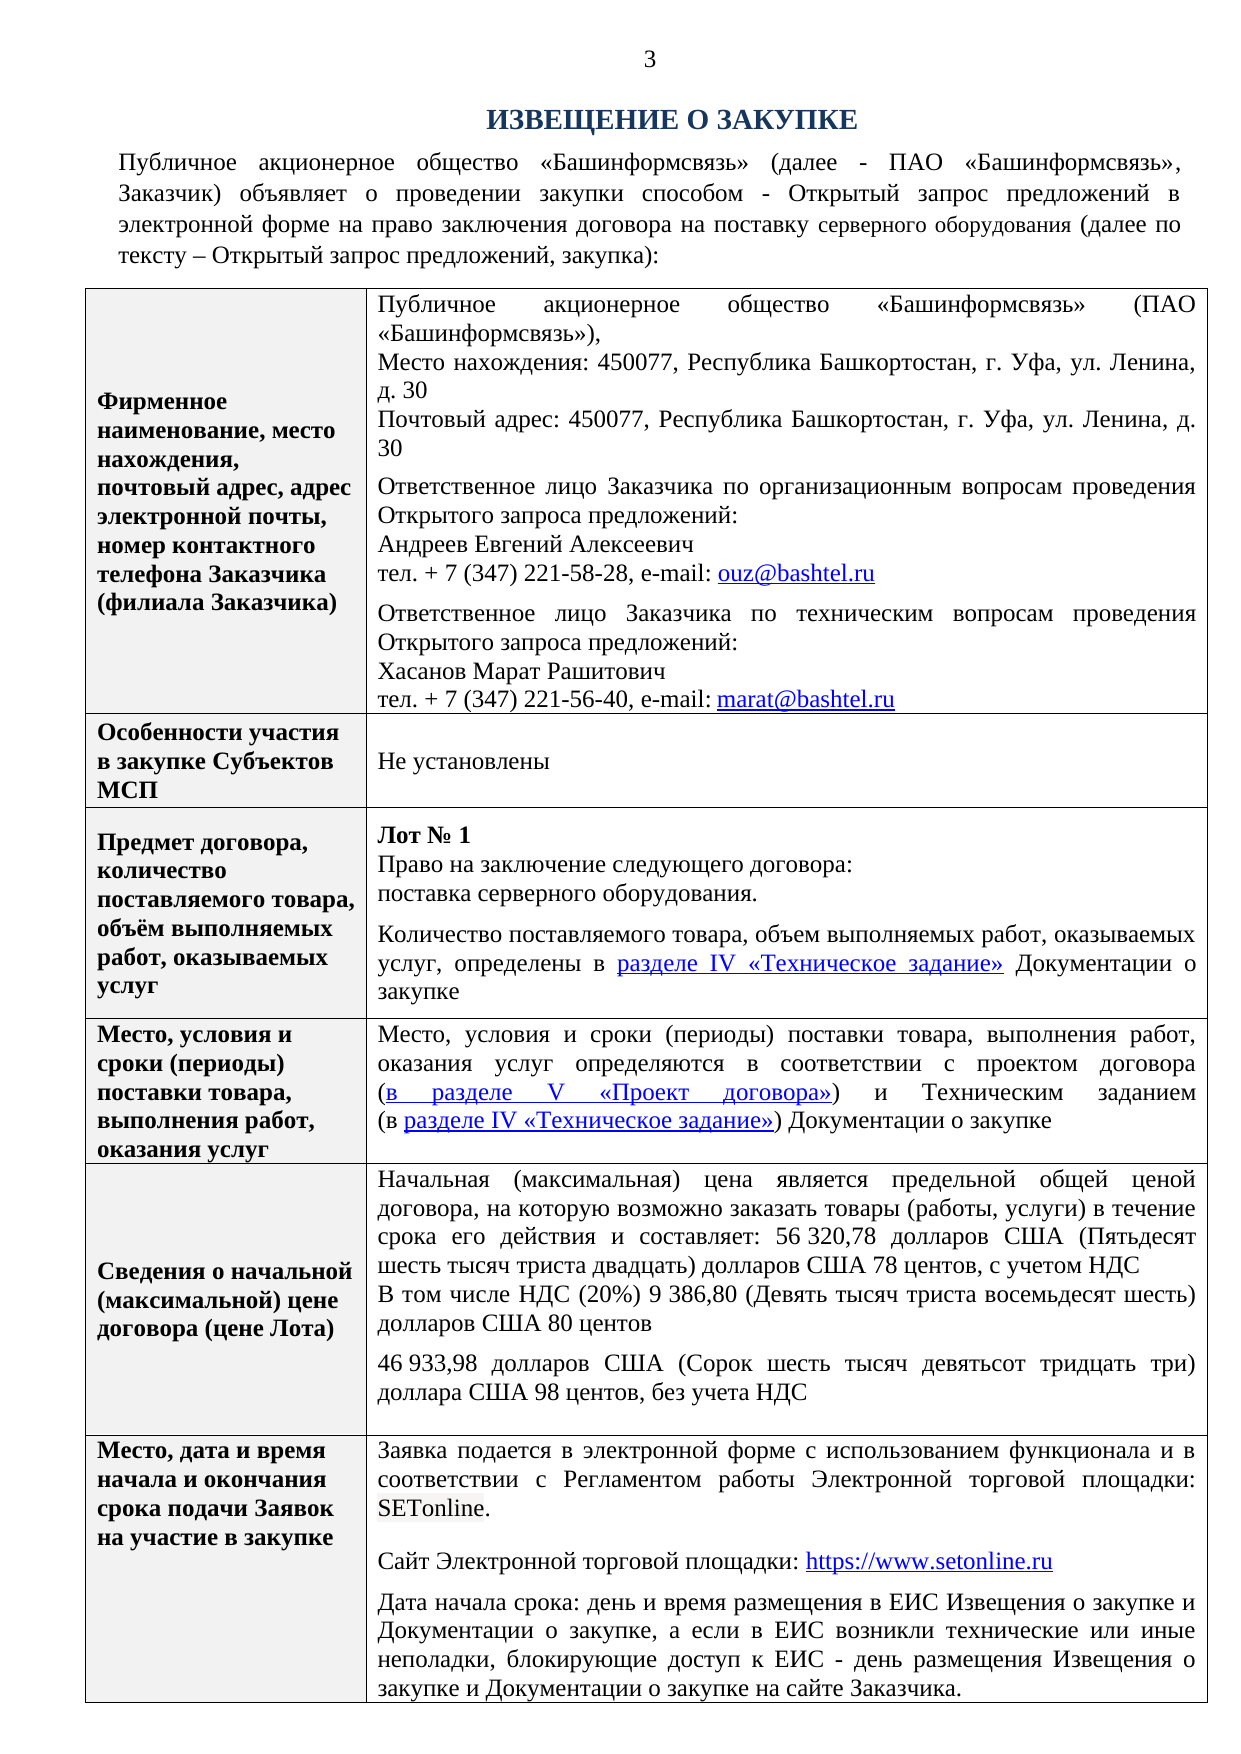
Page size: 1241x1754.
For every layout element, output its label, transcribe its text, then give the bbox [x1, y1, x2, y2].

table_header Фирменное наименование, место нахождения, почтовый адрес, адрес электронной почты, номер контактного телефона Заказчика (филиала Заказчика) [86, 289, 366, 713]
table_cell Место, условия и сроки (периоды) поставки товара, выполнения работ, оказания услуг [86, 1019, 366, 1163]
table_cell Не установлены [367, 714, 1207, 807]
table_cell Предмет договора, количество поставляемого товара, объём выполняемых работ, оказываемых услуг [86, 808, 366, 1018]
table_cell Особенности участия в закупке Субъектов МСП [86, 714, 366, 807]
table_cell Место, условия и сроки (периоды) поставки товара, выполнения работ, оказания услуг определяются в соответствии с проектом договора (в разделе V «Проект договора») и Техническим заданием (в разделе IV «Техническое задание») Документации о закупке [367, 1019, 1207, 1163]
text Публичное акционерное общество «Башинформсвязь» (далее - ПАО «Башинформсвязь», Заказчик) объявляет о проведении закупки способом - Открытый запрос предложений в электронной форме на право заключения договора на поставку серверного оборудования (далее по тексту – Открытый запрос предложений, закупка): [118, 147, 1181, 269]
table_cell Сведения о начальной (максимальной) цене договора (цене Лота) [86, 1164, 366, 1434]
table_cell Лот № 1 Право на заключение следующего договора: поставка серверного оборудования. Количество поставляемого товара, объем выполняемых работ, оказываемых услуг, определены в разделе IV «Техническое задание» Документации о закупке [367, 808, 1207, 1018]
table_cell Начальная (максимальная) цена является предельной общей ценой договора, на которую возможно заказать товары (работы, услуги) в течение срока его действия и составляет: 56 320,78 долларов США (Пятьдесят шесть тысяч триста двадцать) долларов США 78 центов, с учетом НДС В том числе НДС (20%) 9 386,80 (Девять тысяч триста восемьдесят шесть) долларов США 80 центов 46 933,98 долларов США (Сорок шесть тысяч девятьсот тридцать три) доллара США 98 центов, без учета НДС [367, 1164, 1207, 1434]
table_header Публичное акционерное общество «Башинформсвязь» (ПАО «Башинформсвязь»), Место нахождения: 450077, Республика Башкортостан, г. Уфа, ул. Ленина, д. 30 Почтовый адрес: 450077, Республика Башкортостан, г. Уфа, ул. Ленина, д. 30 Ответственное лицо Заказчика по организационным вопросам проведения Открытого запроса предложений: Андреев Евгений Алексеевич тел. + 7 (347) 221-58-28, e-mail: ouz@bashtel.ru Ответственное лицо Заказчика по техническим вопросам проведения Открытого запроса предложений: Хасанов Марат Рашитович тел. + 7 (347) 221-56-40, e-mail: marat@bashtel.ru [367, 289, 1207, 713]
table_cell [367, 1436, 1207, 1702]
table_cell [86, 1436, 366, 1702]
text ИЗВЕЩЕНИЕ О ЗАКУПКЕ [163, 102, 1181, 135]
